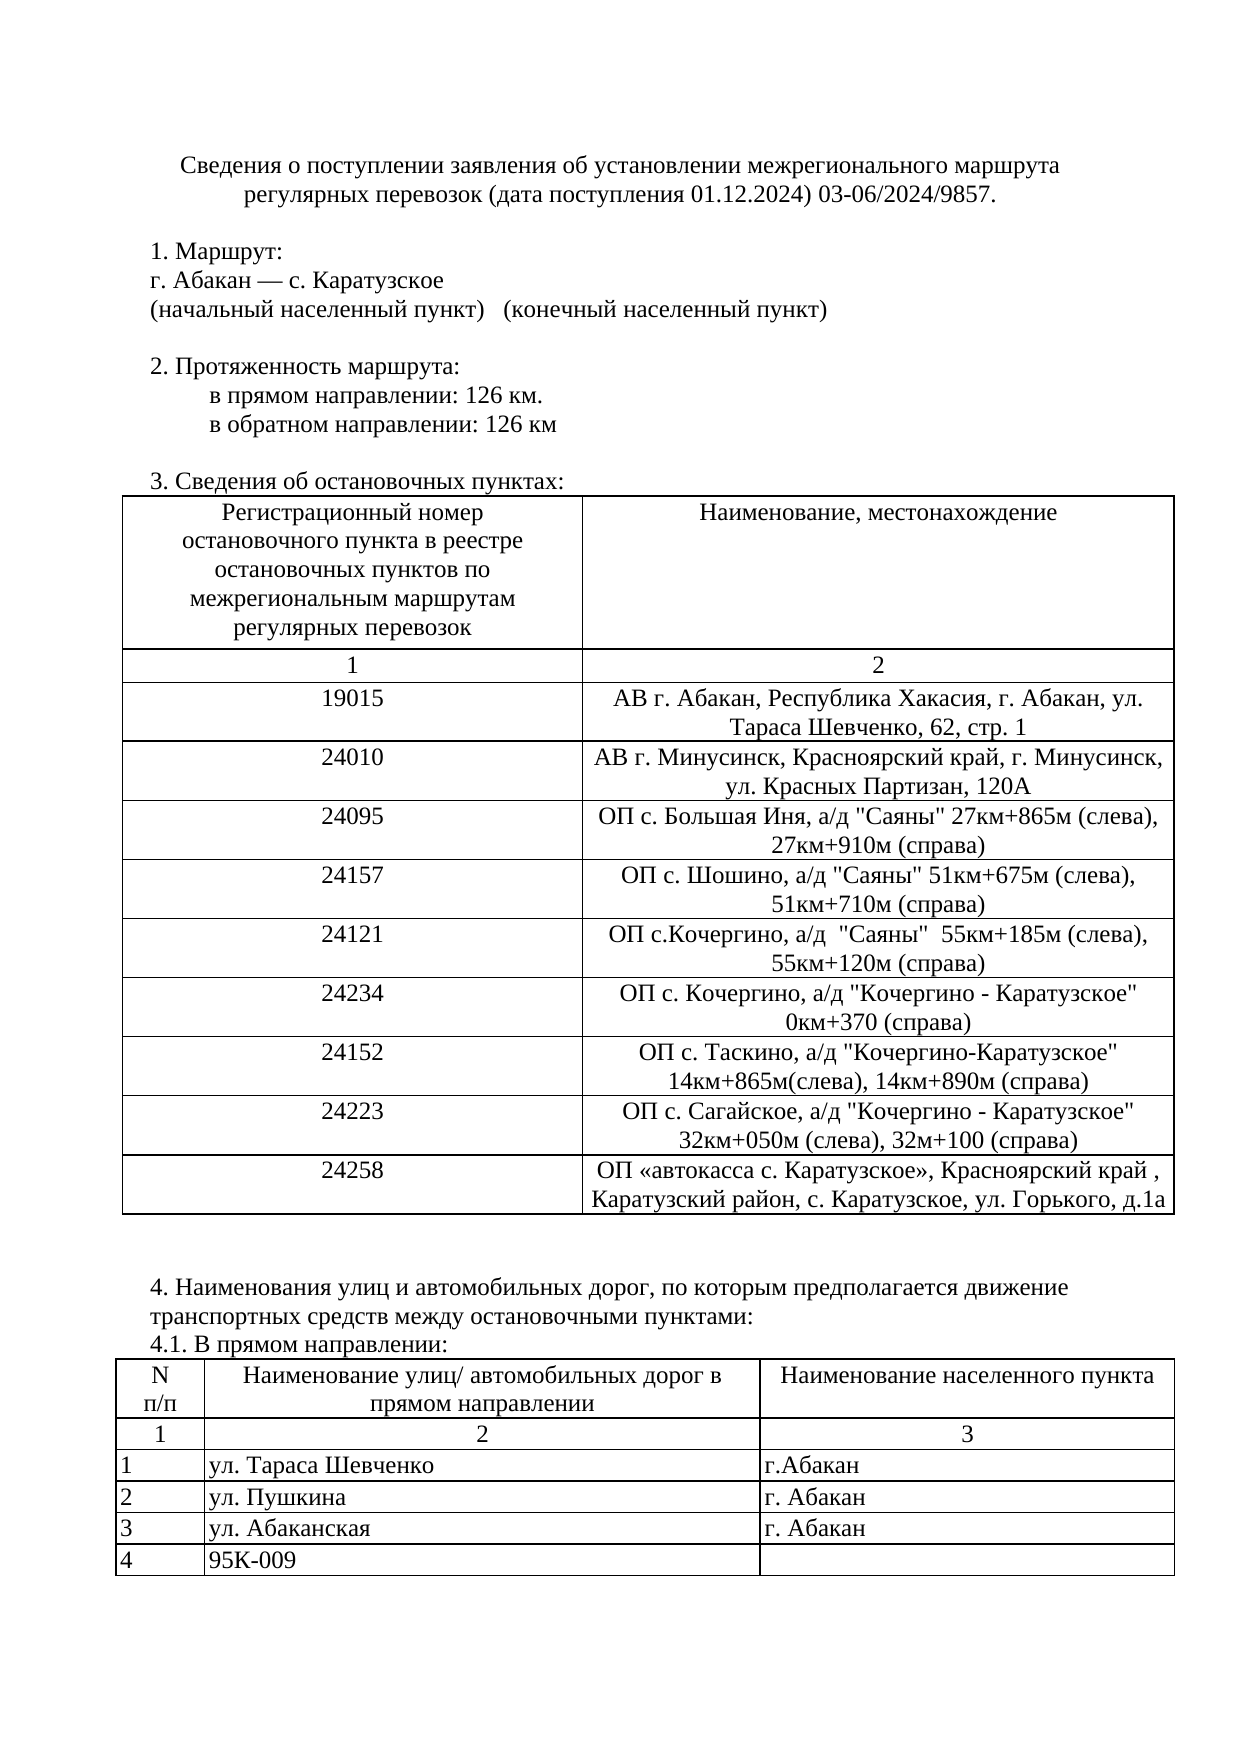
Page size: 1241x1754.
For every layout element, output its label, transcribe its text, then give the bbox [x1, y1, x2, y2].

table_header Наименование, местонахождение [583, 497, 1173, 648]
table_cell [761, 1545, 1174, 1574]
table_cell г. Абакан [761, 1482, 1174, 1512]
table_cell 24095 [123, 801, 582, 858]
table_cell 2 [117, 1482, 204, 1512]
table_cell г. Абакан [761, 1513, 1174, 1543]
table_cell 1 [117, 1450, 204, 1480]
text 4. Наименования улиц и автомобильных дорог, по которым предполагается движение транспортных средств между остановочными пунктами: [150, 1272, 1090, 1329]
table_cell г.Абакан [761, 1450, 1174, 1480]
table_cell ул. Тараса Шевченко [205, 1450, 759, 1480]
text (начальный населенный пункт) (конечный населенный пункт) [150, 294, 1090, 322]
table_cell 24223 [123, 1096, 582, 1154]
table_cell 24234 [123, 978, 582, 1036]
text 1. Маршрут: [150, 236, 1090, 265]
table_cell 2 [205, 1419, 759, 1449]
text Сведения о поступлении заявления об установлении межрегионального маршрута регулярных перевозок (дата поступления 01.12.2024) 03-06/2024/9857. [150, 150, 1090, 207]
table_header Наименование населенного пункта [761, 1360, 1174, 1417]
table_cell АВ г. Абакан, Республика Хакасия, г. Абакан, ул. Тараса Шевченко, 62, стр. 1 [583, 683, 1173, 740]
table_cell 3 [761, 1419, 1174, 1449]
table_cell 24258 [123, 1156, 582, 1213]
text в обратном направлении: 126 км [150, 409, 1090, 437]
text 3. Сведения об остановочных пунктах: [150, 466, 1090, 495]
table_cell 1 [117, 1419, 204, 1449]
table_cell 24157 [123, 860, 582, 918]
table_cell ОП с. Большая Иня, а/д "Саяны" 27км+865м (слева), 27км+910м (справа) [583, 801, 1173, 858]
text в прямом направлении: 126 км. [150, 380, 1090, 409]
table_header Наименование улиц/ автомобильных дорог в прямом направлении [205, 1360, 759, 1417]
table_header Регистрационный номер остановочного пункта в реестре остановочных пунктов по межрегиональным маршрутам регулярных перевозок [123, 497, 582, 648]
table_cell 24010 [123, 742, 582, 799]
text 2. Протяженность маршрута: [150, 351, 1090, 380]
table_cell ОП «автокасса с. Каратузское», Красноярский край , Каратузский район, с. Каратузское, ул. Горького, д.1а [583, 1156, 1173, 1213]
table_cell ОП с. Шошино, а/д "Саяны" 51км+675м (слева), 51км+710м (справа) [583, 860, 1173, 918]
table_cell АВ г. Минусинск, Красноярский край, г. Минусинск, ул. Красных Партизан, 120А [583, 742, 1173, 799]
table_cell 24121 [123, 919, 582, 977]
table_cell 95К-009 [205, 1545, 759, 1574]
table_cell 4 [117, 1545, 204, 1574]
table_cell ул. Абаканская [205, 1513, 759, 1543]
table_cell ОП с.Кочергино, а/д "Саяны" 55км+185м (слева), 55км+120м (справа) [583, 919, 1173, 977]
table_cell ул. Пушкина [205, 1482, 759, 1512]
table_cell 3 [117, 1513, 204, 1543]
table_cell ОП с. Кочергино, а/д "Кочергино - Каратузское" 0км+370 (справа) [583, 978, 1173, 1036]
table_header N п/п [117, 1360, 204, 1417]
text г. Абакан — с. Каратузское [150, 265, 1090, 294]
table_cell 2 [583, 650, 1173, 681]
text 4.1. В прямом направлении: [150, 1329, 1090, 1358]
table_cell 24152 [123, 1037, 582, 1095]
table_cell 19015 [123, 683, 582, 740]
table_cell 1 [123, 650, 582, 681]
table_cell ОП с. Таскино, а/д "Кочергино-Каратузское" 14км+865м(слева), 14км+890м (справа) [583, 1037, 1173, 1095]
table_cell ОП с. Сагайское, а/д "Кочергино - Каратузское" 32км+050м (слева), 32м+100 (справа) [583, 1096, 1173, 1154]
